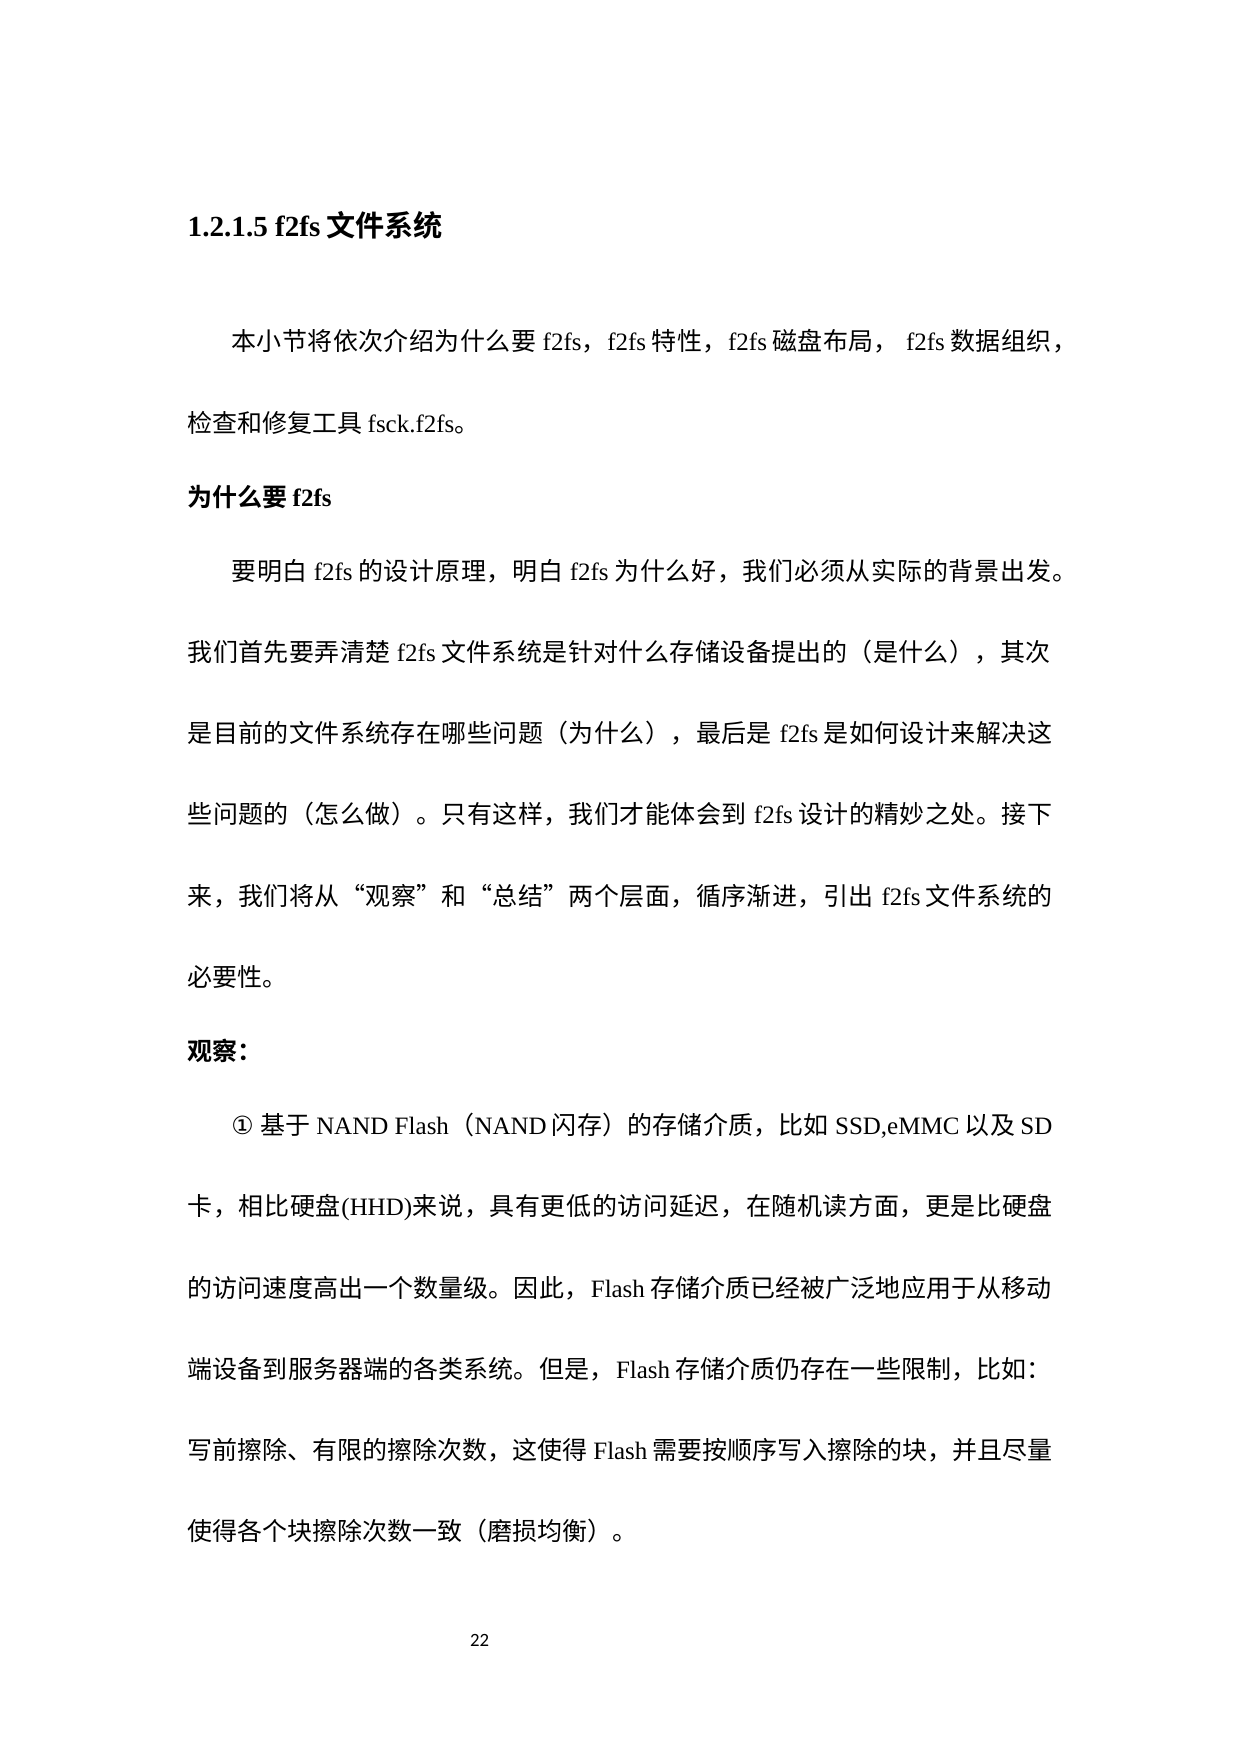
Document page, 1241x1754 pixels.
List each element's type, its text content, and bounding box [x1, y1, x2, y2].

text 要明白f2fs的设计原理，明白f2fs为什么好，我们必须从实际的背景出发。我们首先要弄清楚f2fs文件系统是针对什么存储设备提出的（是什么），其次是目前的文件系统存在哪些问题（为什么），最后是f2fs是如何设计来解决这些问题的（怎么做）。只有这样，我们才能体会到f2fs设计的精妙之处。接下来，我们将从“观察”和“总结”两个层面，循序渐进，引出f2fs文件系统的必要性。 [187, 537, 1053, 1008]
text ① 基于NAND Flash（NAND闪存）的存储介质，比如SSD,eMMC以及SD卡，相比硬盘(HHD)来说，具有更低的访问延迟，在随机读方面，更是比硬盘的访问速度高出一个数量级。因此，Flash存储介质已经被广泛地应用于从移动端设备到服务器端的各类系统。但是，Flash存储介质仍存在一些限制，比如：写前擦除、有限的擦除次数，这使得Flash需要按顺序写入擦除的块，并且尽量使得各个块擦除次数一致（磨损均衡）。 [187, 1091, 1053, 1562]
text 观察： [187, 1017, 1053, 1082]
text 为什么要f2fs [187, 463, 1053, 528]
subtitle 1.2.1.5 f2fs文件系统 [187, 191, 1053, 256]
text 本小节将依次介绍为什么要f2fs，f2fs特性，f2fs磁盘布局， f2fs数据组织，检查和修复工具fsck.f2fs。 [187, 307, 1053, 454]
